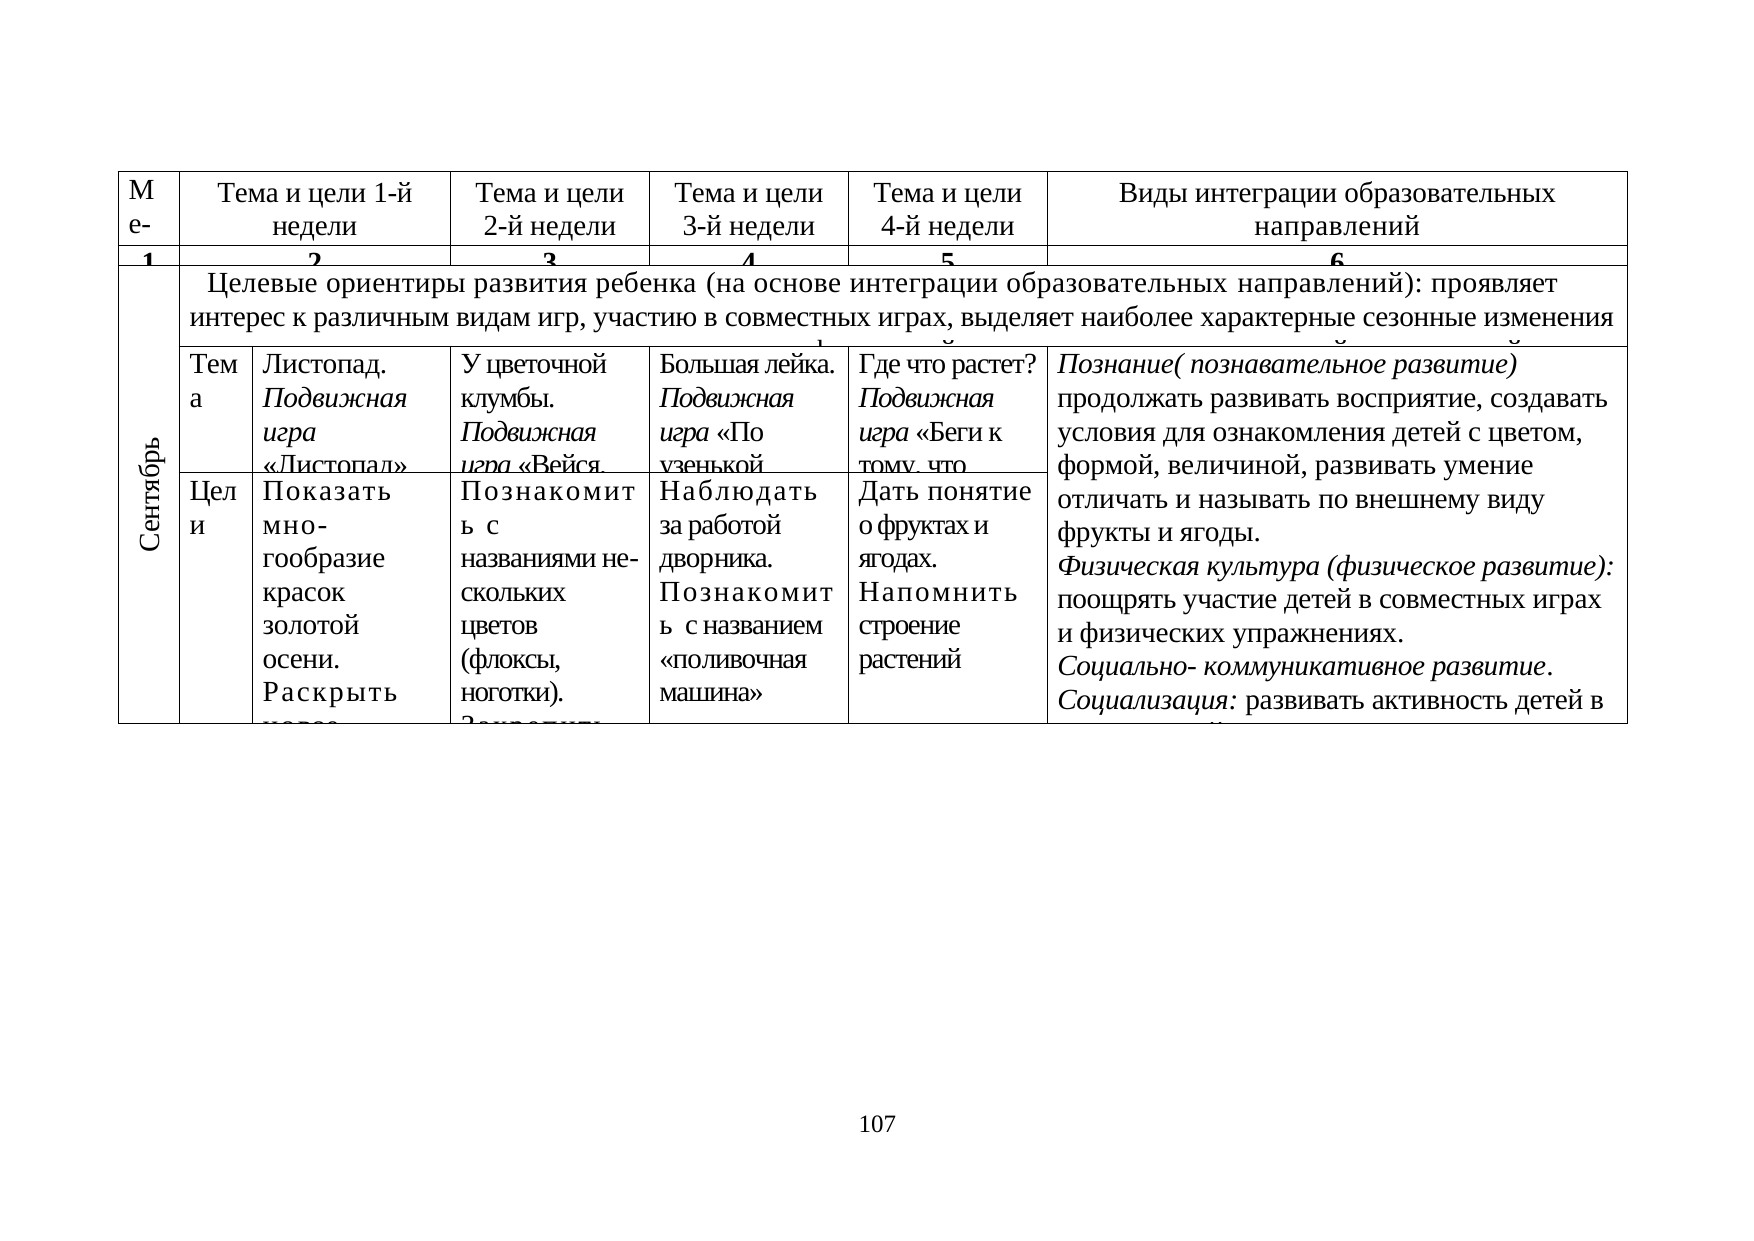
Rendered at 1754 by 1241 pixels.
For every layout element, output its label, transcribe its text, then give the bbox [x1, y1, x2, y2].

table_header Тема и цели 3-й недели [650, 172, 848, 244]
table_header Тема и цели 1-й недели [180, 172, 450, 244]
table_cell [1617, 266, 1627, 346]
table_header Виды интеграции образовательных направлений [1048, 172, 1627, 244]
table_header Тема и цели 2-й недели [451, 172, 649, 244]
table_cell Дать понятие о фруктах и ягодах. Напомнить строение растений [849, 473, 1047, 723]
table_cell Тема [180, 347, 252, 472]
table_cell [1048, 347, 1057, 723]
table_cell Цели [180, 473, 252, 723]
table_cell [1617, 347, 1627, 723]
table_cell Наблюдать за работой дворника. Познакомить с названием «поливочная машина» [650, 473, 848, 723]
table_cell Сентябрь [119, 266, 179, 723]
table_header Тема и цели 4-й недели [849, 172, 1047, 244]
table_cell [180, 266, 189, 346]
